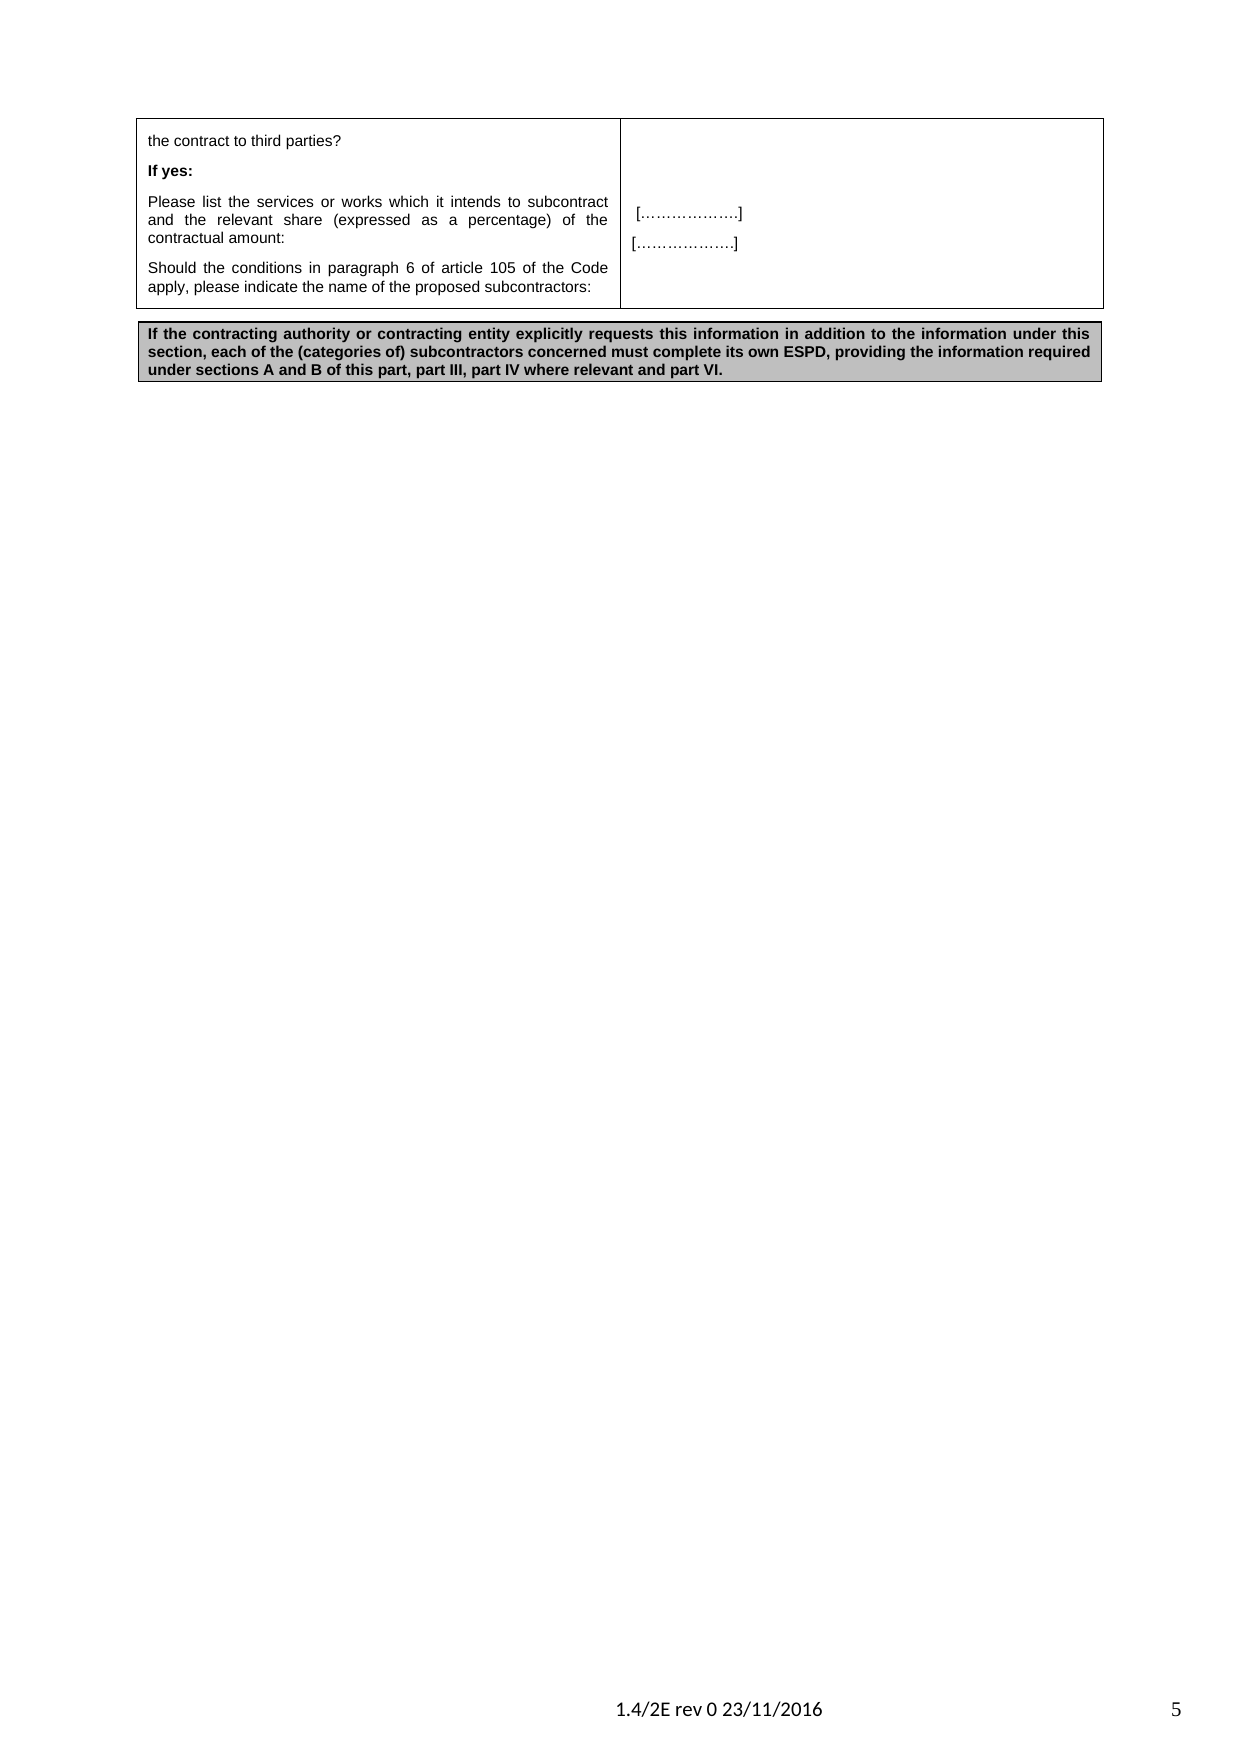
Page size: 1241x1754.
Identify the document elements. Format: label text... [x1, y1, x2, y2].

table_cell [621, 119, 1103, 308]
title If the contracting authority or contracting entity explicitly requests this information in addition to the information under this section, each of the (categories of) subcontractors concerned must complete its own ESPD, providing the information required under sections A and B of this part, part III, part IV where relevant and part VI. [139, 323, 1101, 381]
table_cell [137, 119, 620, 308]
